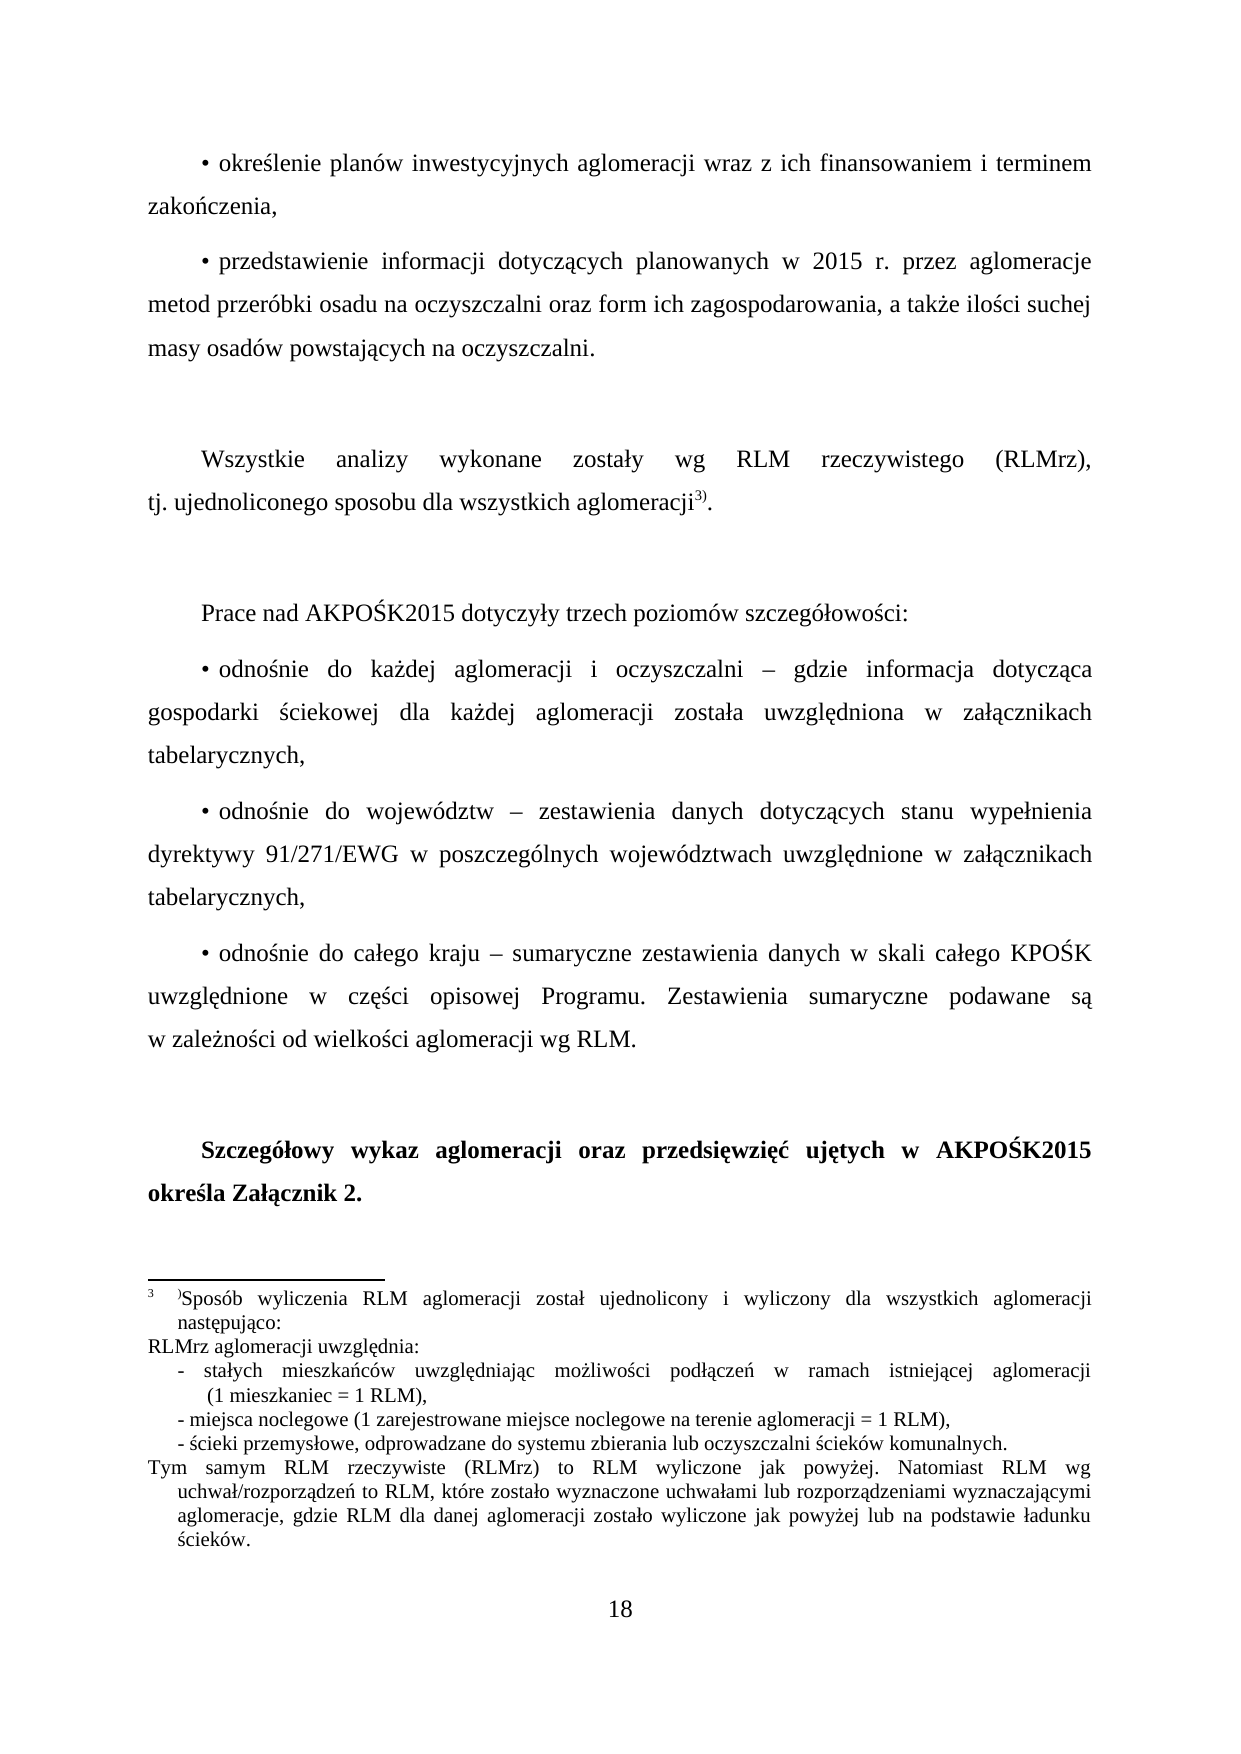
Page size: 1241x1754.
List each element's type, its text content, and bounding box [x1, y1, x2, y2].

text Prace nad AKPOŚK2015 dotyczyły trzech poziomów szczegółowości: [148, 598, 1093, 627]
text • odnośnie do województw – zestawienia danych dotyczących stanu wypełnienia dyrektywy 91/271/EWG w poszczególnych województwach uwzględnione w załącznikach tabelarycznych, [148, 796, 1093, 911]
text • określenie planów inwestycyjnych aglomeracji wraz z ich finansowaniem i terminem zakończenia, [148, 148, 1093, 219]
text Szczegółowy wykaz aglomeracji oraz przedsięwzięć ujętych w AKPOŚK2015 określa Załącznik 2. [148, 1135, 1093, 1207]
text Wszystkie analizy wykonane zostały wg RLM rzeczywistego (RLMrz), tj. ujednoliconego sposobu dla wszystkich aglomeracji). [148, 444, 1093, 516]
text • odnośnie do każdej aglomeracji i oczyszczalni – gdzie informacja dotycząca gospodarki ściekowej dla każdej aglomeracji została uwzględniona w załącznikach tabelarycznych, [148, 654, 1093, 769]
text • przedstawienie informacji dotyczących planowanych w 2015 r. przez aglomeracje metod przeróbki osadu na oczyszczalni oraz form ich zagospodarowania, a także ilości suchej masy osadów powstających na oczyszczalni. [148, 246, 1093, 361]
text • odnośnie do całego kraju – sumaryczne zestawienia danych w skali całego KPOŚK uwzględnione w części opisowej Programu. Zestawienia sumaryczne podawane są w zależności od wielkości aglomeracji wg RLM. [148, 938, 1093, 1053]
